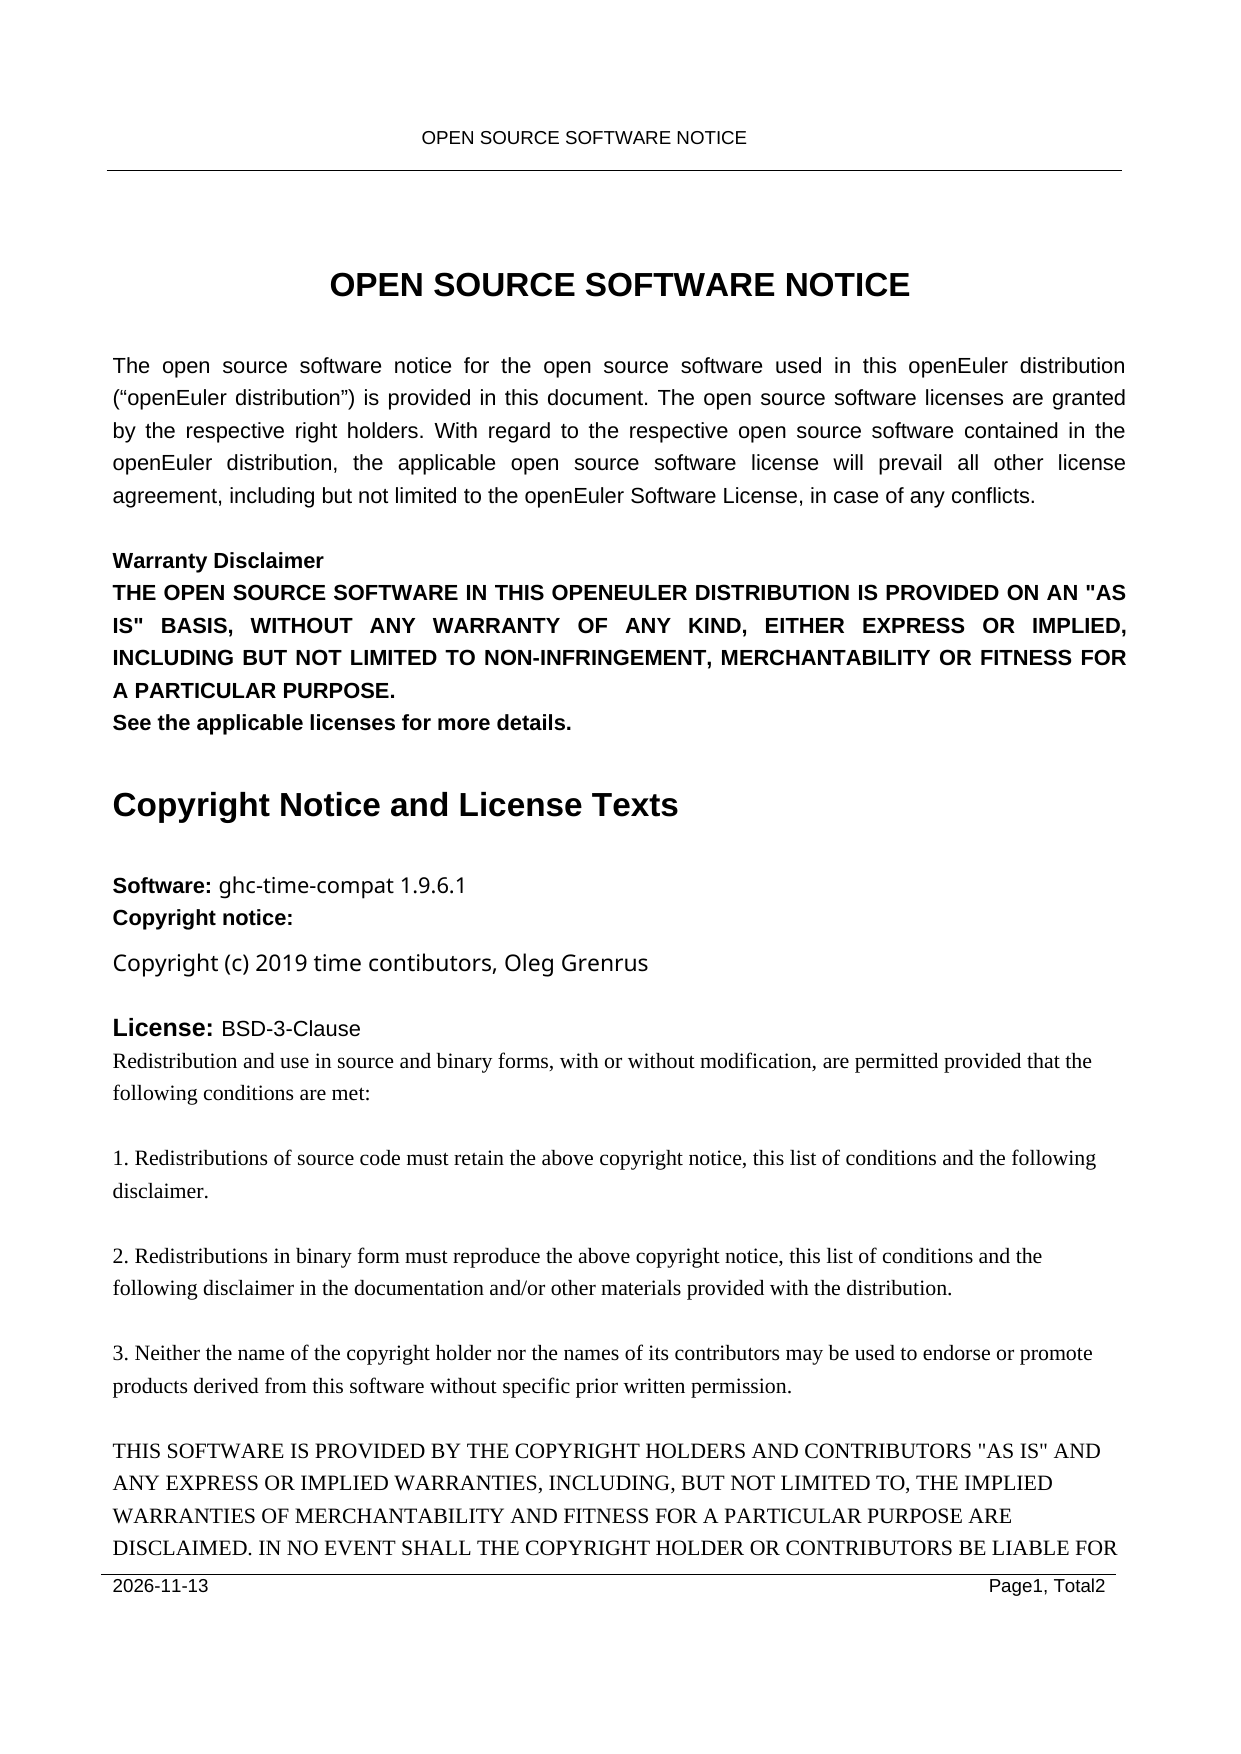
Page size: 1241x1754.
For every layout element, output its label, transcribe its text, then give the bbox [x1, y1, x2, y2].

text The open source software notice for the open source software used in this openEuler distribution (“openEuler distribution”) is provided in this document. The open source software licenses are granted by the respective right holders. With regard to the respective open source software contained in the openEuler distribution, the applicable open source software license will prevail all other license agreement, including but not limited to the openEuler Software License, in case of any conflicts. [112, 349, 1128, 511]
title Software: ghc-time-compat 1.9.6.1 [112, 869, 1128, 901]
text Copyright notice: [112, 901, 1128, 934]
text THE OPEN SOURCE SOFTWARE IN THIS OPENEULER DISTRIBUTION IS PROVIDED ON AN "AS IS" BASIS, WITHOUT ANY WARRANTY OF ANY KIND, EITHER EXPRESS OR IMPLIED, INCLUDING BUT NOT LIMITED TO NON-INFRINGEMENT, MERCHANTABILITY OR FITNESS FOR A PARTICULAR PURPOSE. See the applicable licenses for more details. [112, 576, 1128, 739]
text OPEN SOURCE SOFTWARE NOTICE [112, 251, 1128, 316]
text Copyright Notice and License Texts [112, 771, 1128, 836]
text Warranty Disclaimer [112, 544, 1128, 576]
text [112, 1044, 1128, 1564]
text Copyright (c) 2019 time contibutors, Oleg Grenrus [112, 947, 1128, 1012]
text License: BSD-3-Clause [112, 1012, 1128, 1044]
